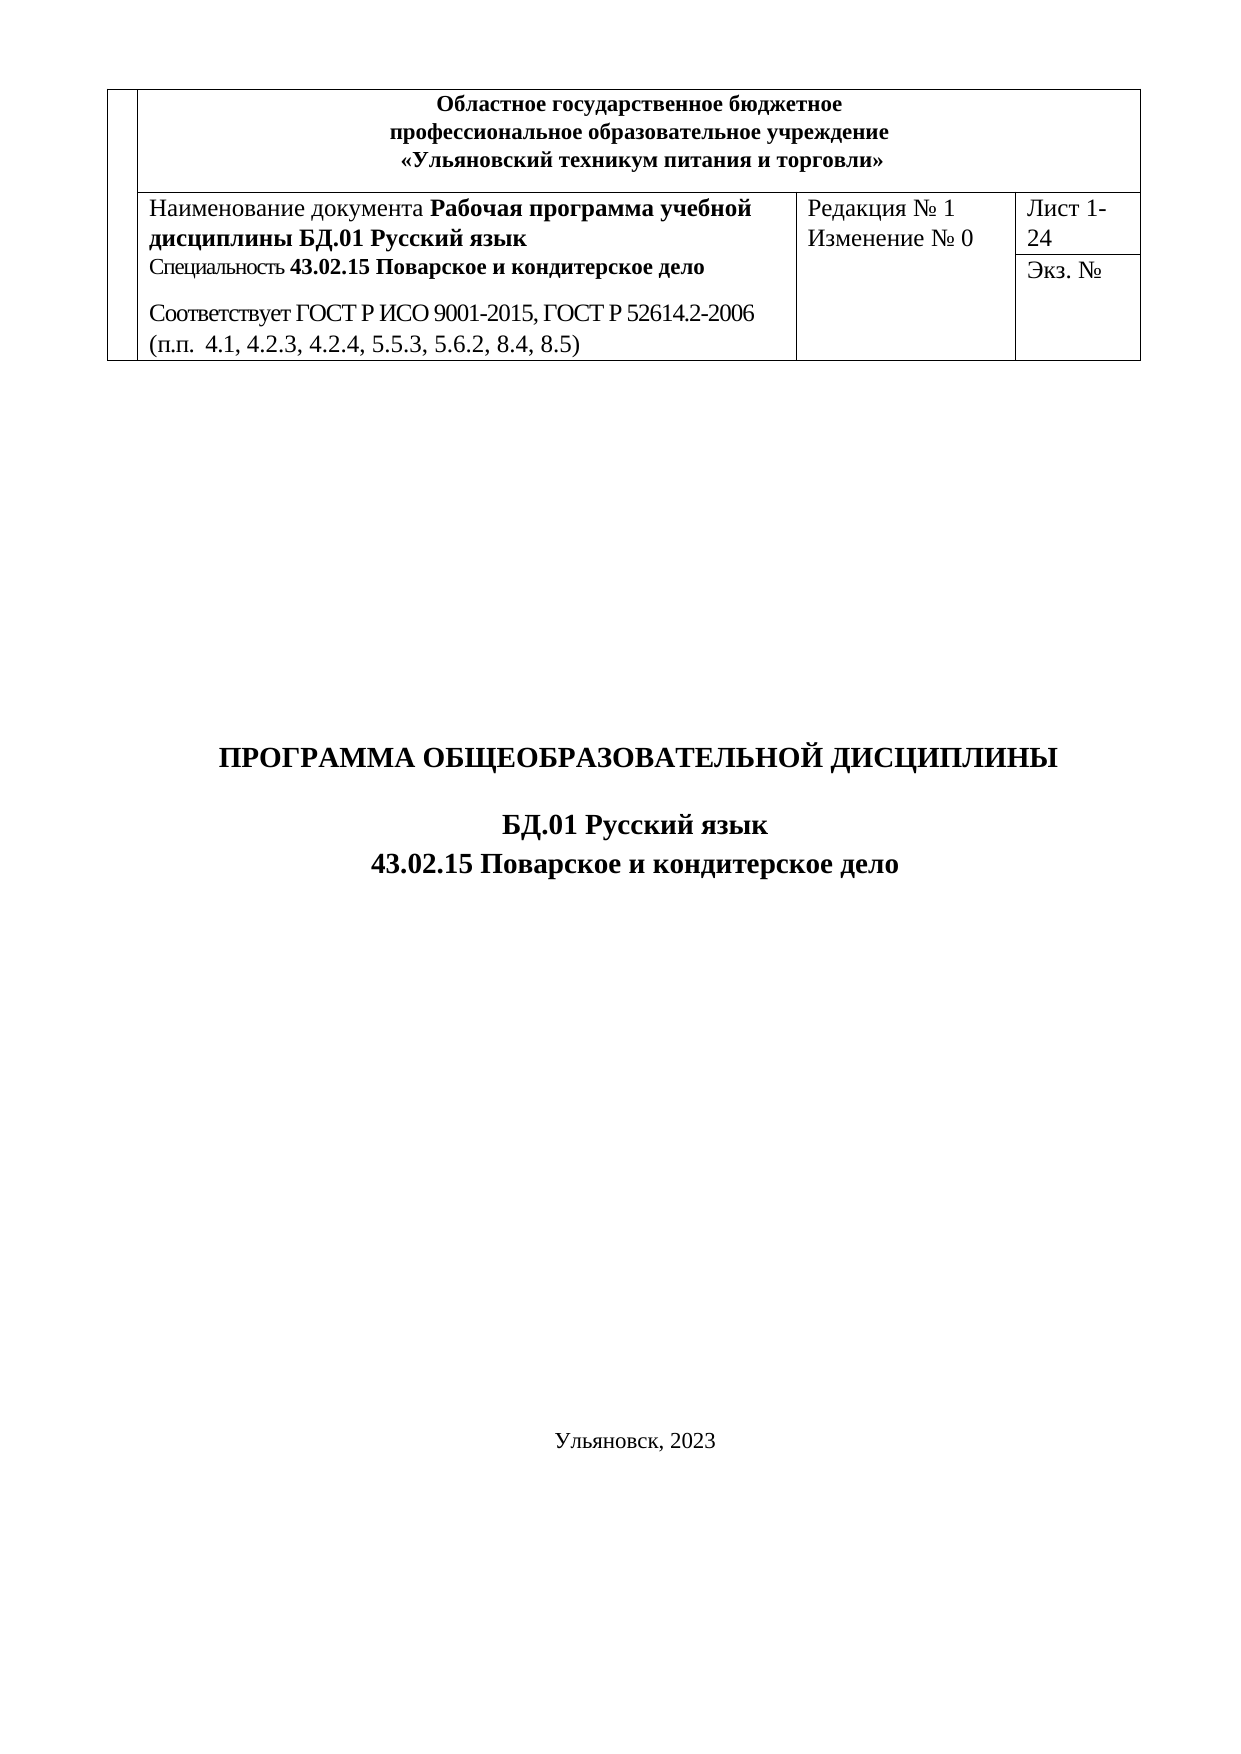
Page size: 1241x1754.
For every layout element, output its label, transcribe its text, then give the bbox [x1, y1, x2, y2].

table_header Областное государственное бюджетное профессиональное образовательное учреждение «Ульяновский техникум питания и торговли» [138, 90, 1140, 192]
table_cell Редакция № 1 Изменение № 0 [797, 193, 1015, 360]
table_cell Экз. № [1016, 255, 1140, 360]
text ПРОГРАММА ОБЩЕОБРАЗОВАТЕЛЬНОЙ ДИСЦИПЛИНЫ [118, 741, 1152, 774]
text 43.02.15 Поварское и кондитерское дело [118, 846, 1152, 880]
text Ульяновск, 2023 [118, 1427, 1152, 1453]
table_cell Лист 1-24 [1016, 193, 1140, 254]
table_header [108, 90, 137, 360]
text БД.01 Русский язык [118, 807, 1152, 841]
table_cell Наименование документа Рабочая программа учебной дисциплины БД.01 Русский язык Специальность 43.02.15 Поварское и кондитерское дело Соответствует ГОСТ Р ИСО 9001-2015, ГОСТ Р 52614.2-2006 (п.п. 4.1, 4.2.3, 4.2.4, 5.5.3, 5.6.2, 8.4, 8.5) [138, 193, 796, 360]
